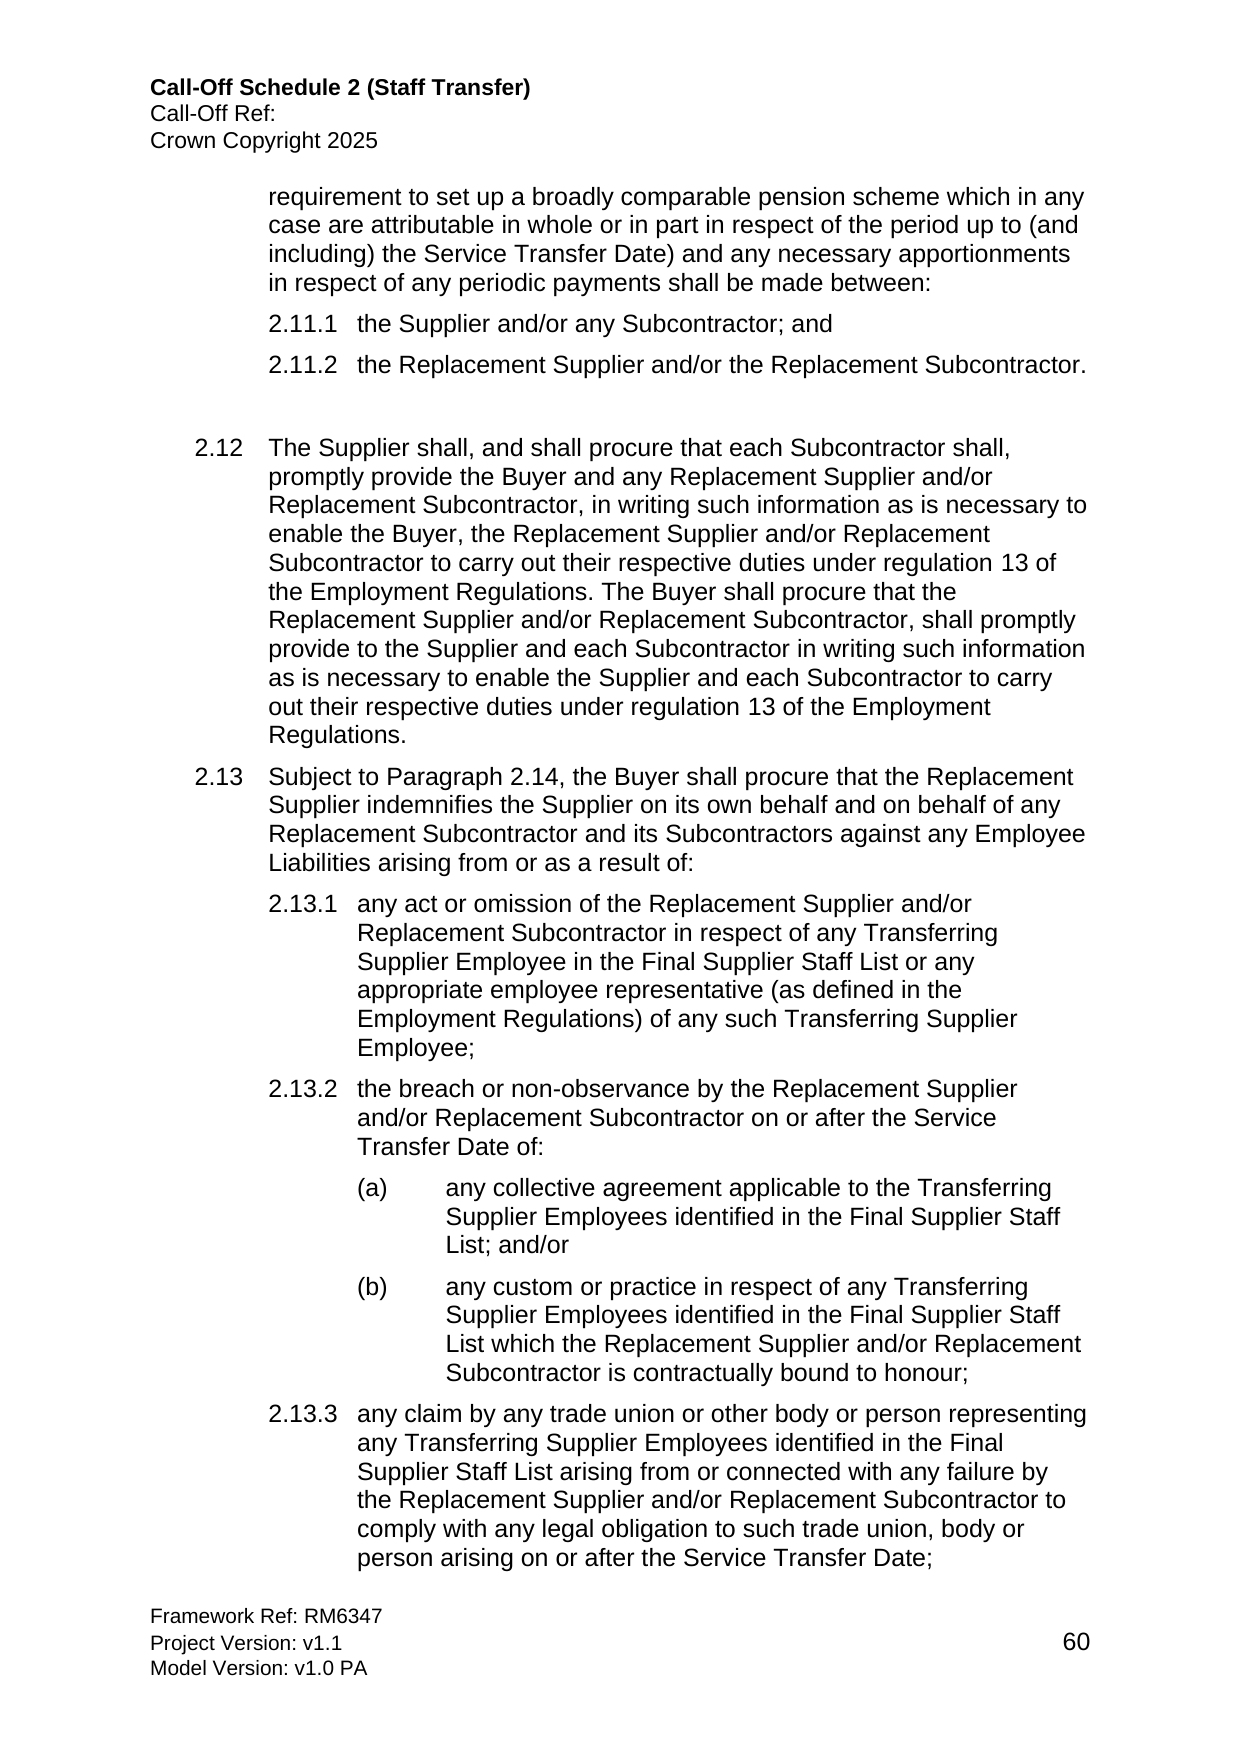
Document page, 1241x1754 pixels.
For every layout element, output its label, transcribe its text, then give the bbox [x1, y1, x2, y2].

list the Supplier and/or any Subcontractor; and [268, 309, 1090, 338]
list The Supplier shall, and shall procure that each Subcontractor shall, promptly provide the Buyer and any Replacement Supplier and/or Replacement Subcontractor, in writing such information as is necessary to enable the Buyer, the Replacement Supplier and/or Replacement Subcontractor to carry out their respective duties under regulation 13 of the Employment Regulations. The Buyer shall procure that the Replacement Supplier and/or Replacement Subcontractor, shall promptly provide to the Supplier and each Subcontractor in writing such information as is necessary to enable the Supplier and each Subcontractor to carry out their respective duties under regulation 13 of the Employment Regulations. [194, 433, 1090, 749]
list any claim by any trade union or other body or person representing any Transferring Supplier Employees identified in the Final Supplier Staff List arising from or connected with any failure by the Replacement Supplier and/or Replacement Subcontractor to comply with any legal obligation to such trade union, body or person arising on or after the Service Transfer Date; [268, 1399, 1090, 1572]
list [194, 182, 1090, 297]
list Subject to Paragraph 2.14, the Buyer shall procure that the Replacement Supplier indemnifies the Supplier on its own behalf and on behalf of any Replacement Subcontractor and its Subcontractors against any Employee Liabilities arising from or as a result of: [194, 762, 1090, 877]
list any act or omission of the Replacement Supplier and/or Replacement Subcontractor in respect of any Transferring Supplier Employee in the Final Supplier Staff List or any appropriate employee representative (as defined in the Employment Regulations) of any such Transferring Supplier Employee; [268, 889, 1090, 1062]
list the Replacement Supplier and/or the Replacement Subcontractor. [268, 350, 1090, 379]
list the breach or non-observance by the Replacement Supplier and/or Replacement Subcontractor on or after the Service Transfer Date of: [268, 1074, 1090, 1160]
subtitle any custom or practice in respect of any Transferring Supplier Employees identified in the Final Supplier Staff List which the Replacement Supplier and/or Replacement Subcontractor is contractually bound to honour; [357, 1272, 1090, 1387]
subtitle any collective agreement applicable to the Transferring Supplier Employees identified in the Final Supplier Staff List; and/or [357, 1173, 1090, 1259]
